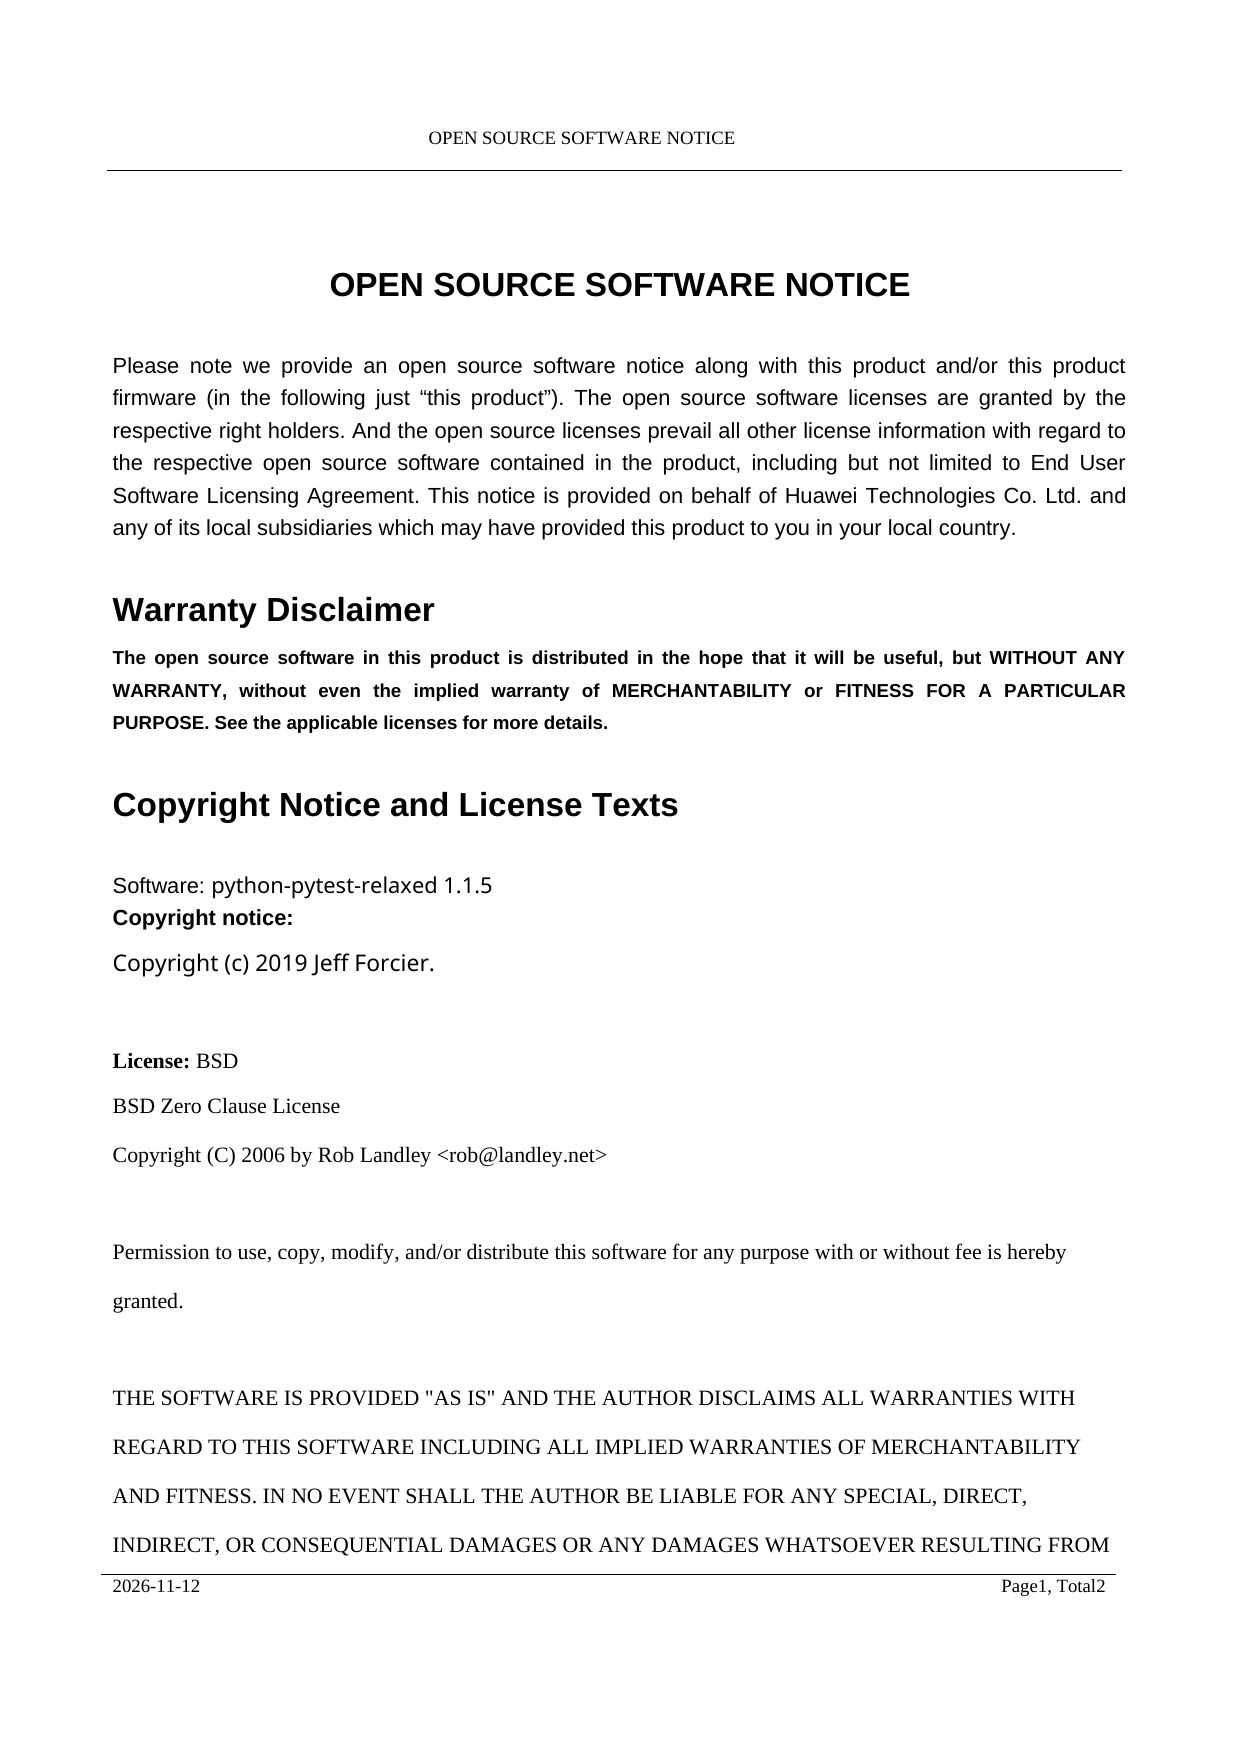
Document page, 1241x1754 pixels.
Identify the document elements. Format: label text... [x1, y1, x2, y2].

text Software: python-pytest-relaxed 1.1.5 [112, 869, 1128, 901]
text OPEN SOURCE SOFTWARE NOTICE [112, 251, 1128, 316]
text Copyright Notice and License Texts [112, 771, 1128, 836]
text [112, 1089, 1128, 1560]
text Copyright notice: [112, 901, 1128, 934]
text Please note we provide an open source software notice along with this product and/or this product firmware (in the following just “this product”). The open source software licenses are granted by the respective right holders. And the open source licenses prevail all other license information with regard to the respective open source software contained in the product, including but not limited to End User Software Licensing Agreement. This notice is provided on behalf of Huawei Technologies Co. Ltd. and any of its local subsidiaries which may have provided this product to you in your local country. [112, 349, 1128, 544]
text The open source software in this product is distributed in the hope that it will be useful, but WITHOUT ANY WARRANTY, without even the implied warranty of MERCHANTABILITY or FITNESS FOR A PARTICULAR PURPOSE. See the applicable licenses for more details. [112, 641, 1128, 739]
text Warranty Disclaimer [112, 576, 1128, 641]
text Copyright (c) 2019 Jeff Forcier. [112, 947, 1128, 1028]
text License: BSD [112, 1044, 1128, 1077]
